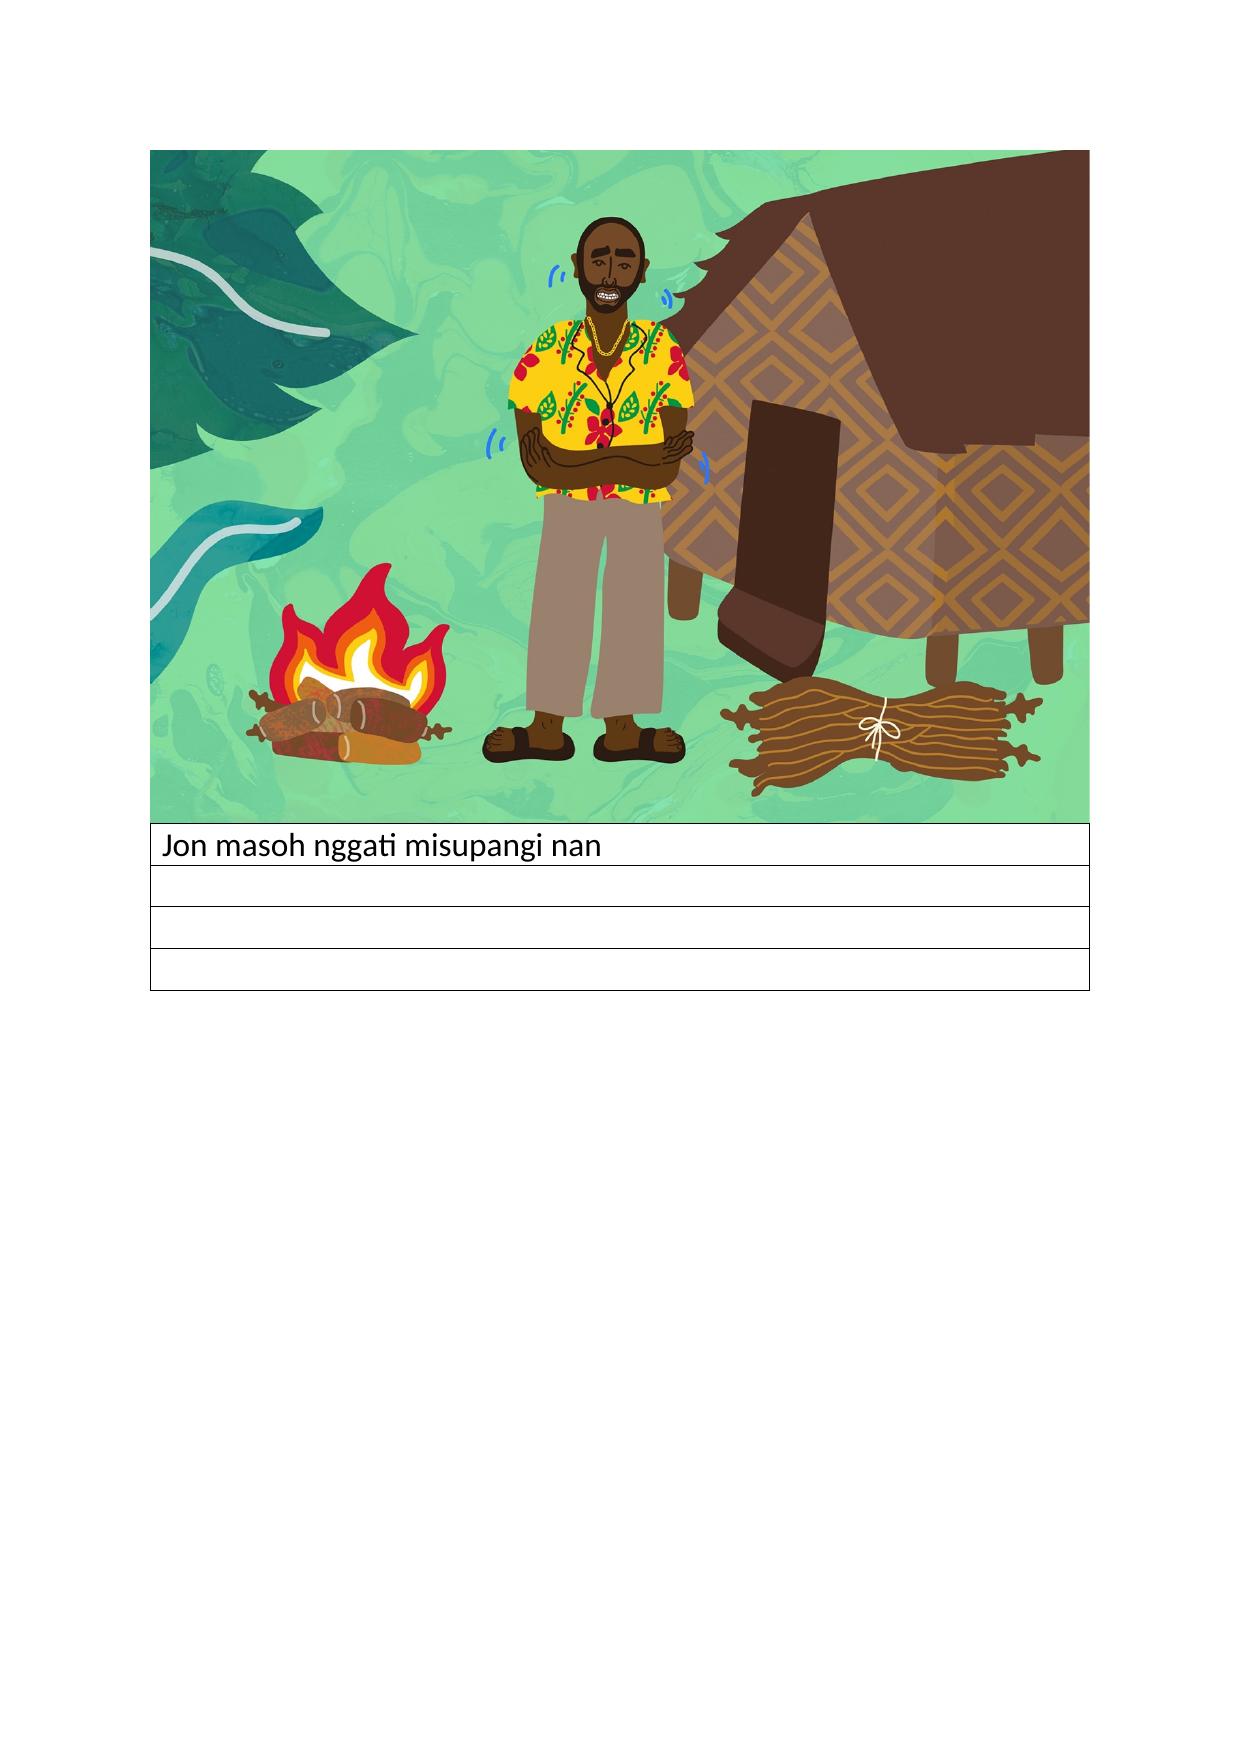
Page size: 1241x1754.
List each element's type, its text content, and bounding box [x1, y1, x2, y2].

picture [150, 150, 1090, 823]
table_header Jon masoh nggati misupangi nan [151, 824, 1089, 864]
table_cell [151, 866, 1089, 906]
table_cell [151, 907, 1089, 948]
table_cell [151, 949, 1089, 990]
